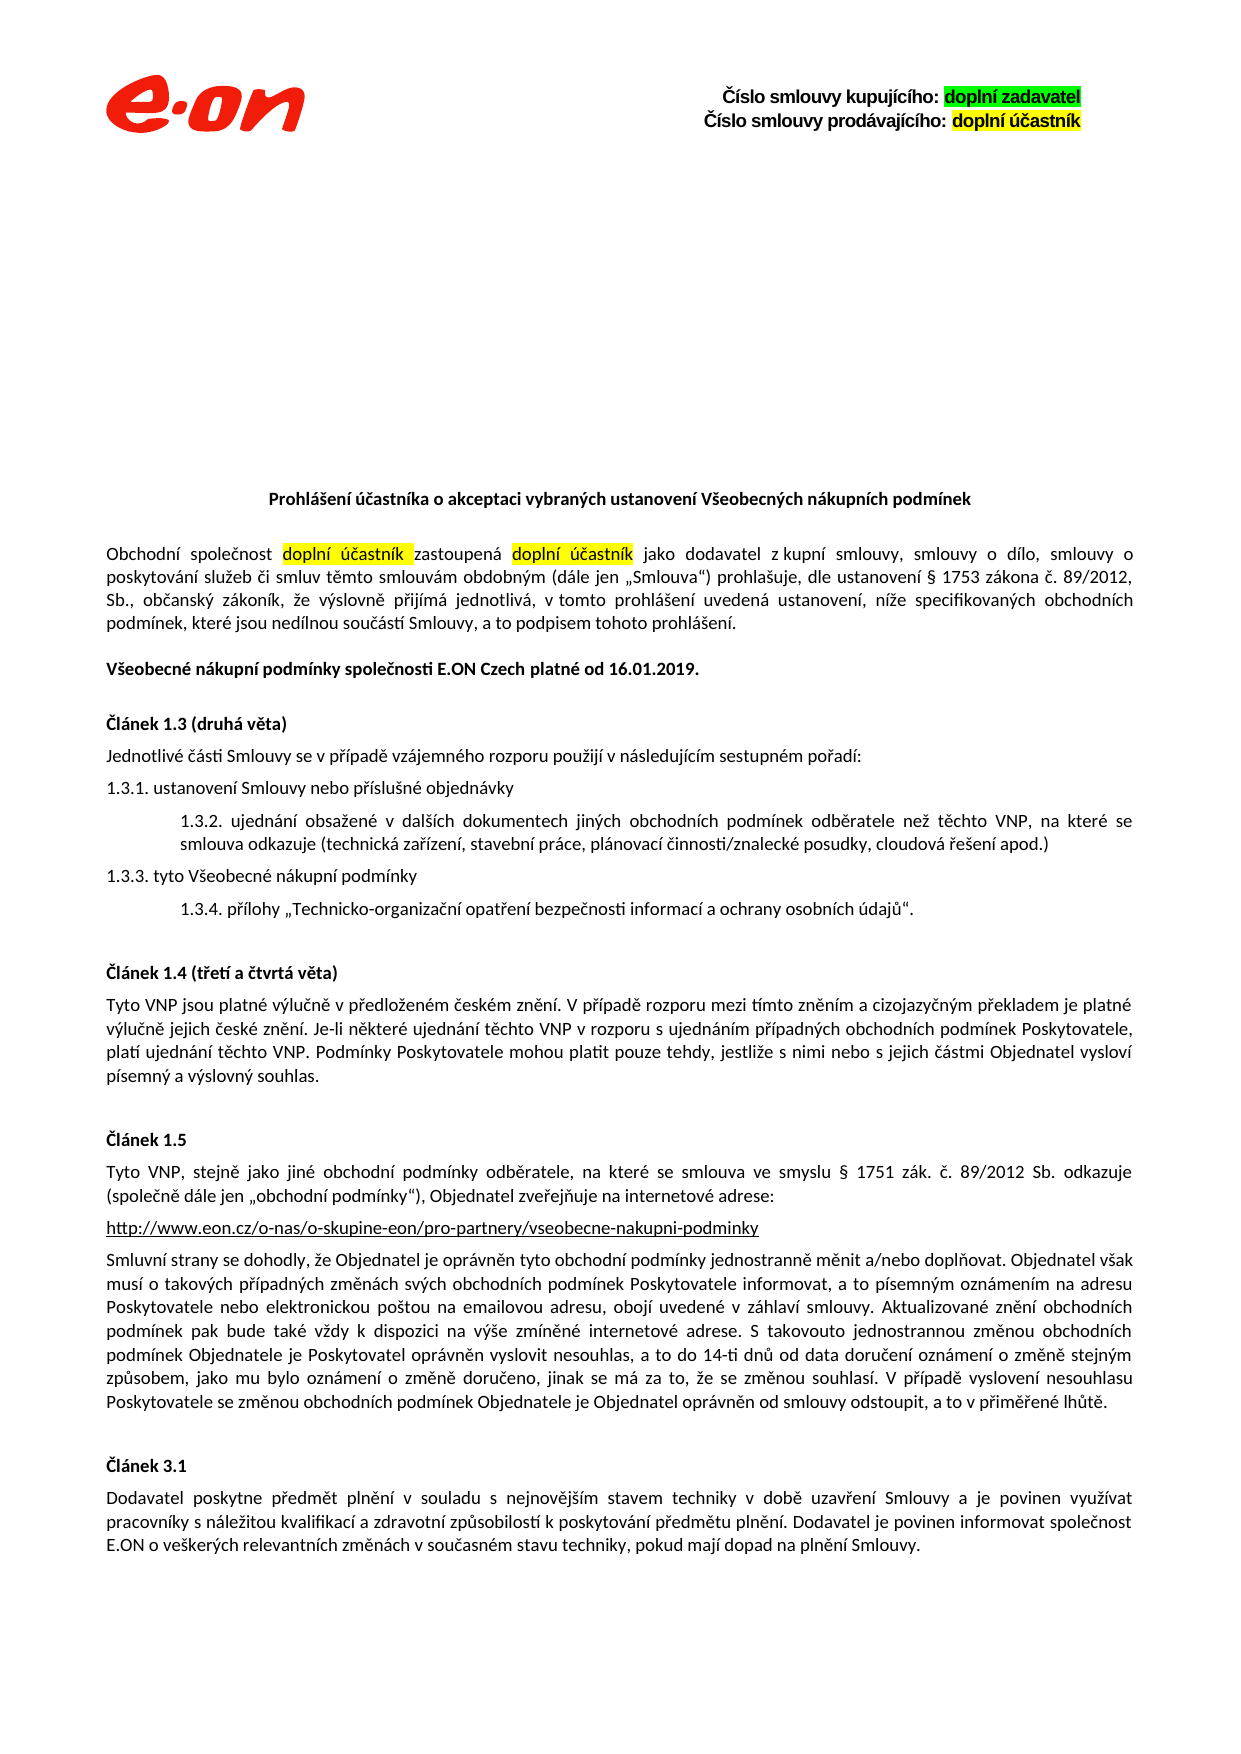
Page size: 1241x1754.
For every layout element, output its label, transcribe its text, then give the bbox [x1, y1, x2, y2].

text Všeobecné nákupní podmínky společnosti E.ON Czech platné od 16.01.2019. [106, 657, 1134, 680]
text Článek 1.4 (třetí a čtvrtá věta) [106, 961, 1134, 984]
text 1.3.4. přílohy „Technicko-organizační opatření bezpečnosti informací a ochrany osobních údajů“. [180, 897, 1134, 919]
text Dodavatel poskytne předmět plnění v souladu s nejnovějším stavem techniky v době uzavření Smlouvy a je povinen využívat pracovníky s náležitou kvalifikací a zdravotní způsobilostí k poskytování předmětu plnění. Dodavatel je povinen informovat společnost E.ON o veškerých relevantních změnách v současném stavu techniky, pokud mají dopad na plnění Smlouvy. [106, 1486, 1134, 1556]
text Článek 3.1 [106, 1454, 1134, 1477]
text Jednotlivé části Smlouvy se v případě vzájemného rozporu použijí v následujícím sestupném pořadí: [106, 744, 1134, 767]
text Prohlášení účastníka o akceptaci vybraných ustanovení Všeobecných nákupních podmínek [106, 487, 1134, 510]
text http://www.eon.cz/o-nas/o-skupine-eon/pro-partnery/vseobecne-nakupni-podminky [106, 1216, 1135, 1239]
text 1.3.1. ustanovení Smlouvy nebo příslušné objednávky [106, 777, 1134, 799]
text Tyto VNP jsou platné výlučně v předloženém českém znění. V případě rozporu mezi tímto zněním a cizojazyčným překladem je platné výlučně jejich české znění. Je-li některé ujednání těchto VNP v rozporu s ujednáním případných obchodních podmínek Poskytovatele, platí ujednání těchto VNP. Podmínky Poskytovatele mohou platit pouze tehdy, jestliže s nimi nebo s jejich částmi Objednatel vysloví písemný a výslovný souhlas. [106, 993, 1134, 1087]
text Smluvní strany se dohodly, že Objednatel je oprávněn tyto obchodní podmínky jednostranně měnit a/nebo doplňovat. Objednatel však musí o takových případných změnách svých obchodních podmínek Poskytovatele informovat, a to písemným oznámením na adresu Poskytovatele nebo elektronickou poštou na emailovou adresu, obojí uvedené v záhlaví smlouvy. Aktualizované znění obchodních podmínek pak bude také vždy k dispozici na výše zmíněné internetové adrese. S takovouto jednostrannou změnou obchodních podmínek Objednatele je Poskytovatel oprávněn vyslovit nesouhlas, a to do 14-ti dnů od data doručení oznámení o změně stejným způsobem, jako mu bylo oznámení o změně doručeno, jinak se má za to, že se změnou souhlasí. V případě vyslovení nesouhlasu Poskytovatele se změnou obchodních podmínek Objednatele je Objednatel oprávněn od smlouvy odstoupit, a to v přiměřené lhůtě. [106, 1248, 1134, 1413]
text Obchodní společnost doplní účastník zastoupená doplní účastník jako dodavatel z kupní smlouvy, smlouvy o dílo, smlouvy o poskytování služeb či smluv těmto smlouvám obdobným (dále jen „Smlouva“) prohlašuje, dle ustanovení § 1753 zákona č. 89/2012, Sb., občanský zákoník, že výslovně přijímá jednotlivá, v tomto prohlášení uvedená ustanovení, níže specifikovaných obchodních podmínek, které jsou nedílnou součástí Smlouvy, a to podpisem tohoto prohlášení. [106, 542, 1134, 634]
text Článek 1.5 [106, 1128, 1134, 1151]
text 1.3.3. tyto Všeobecné nákupní podmínky [106, 864, 1134, 887]
text 1.3.2. ujednání obsažené v dalších dokumentech jiných obchodních podmínek odběratele než těchto VNP, na které se smlouva odkazuje (technická zařízení, stavební práce, plánovací činnosti/znalecké posudky, cloudová řešení apod.) [180, 809, 1134, 855]
text Článek 1.3 (druhá věta) [106, 712, 1134, 735]
text Tyto VNP, stejně jako jiné obchodní podmínky odběratele, na které se smlouva ve smyslu § 1751 zák. č. 89/2012 Sb. odkazuje (společně dále jen „obchodní podmínky“), Objednatel zveřejňuje na internetové adrese: [106, 1160, 1134, 1207]
